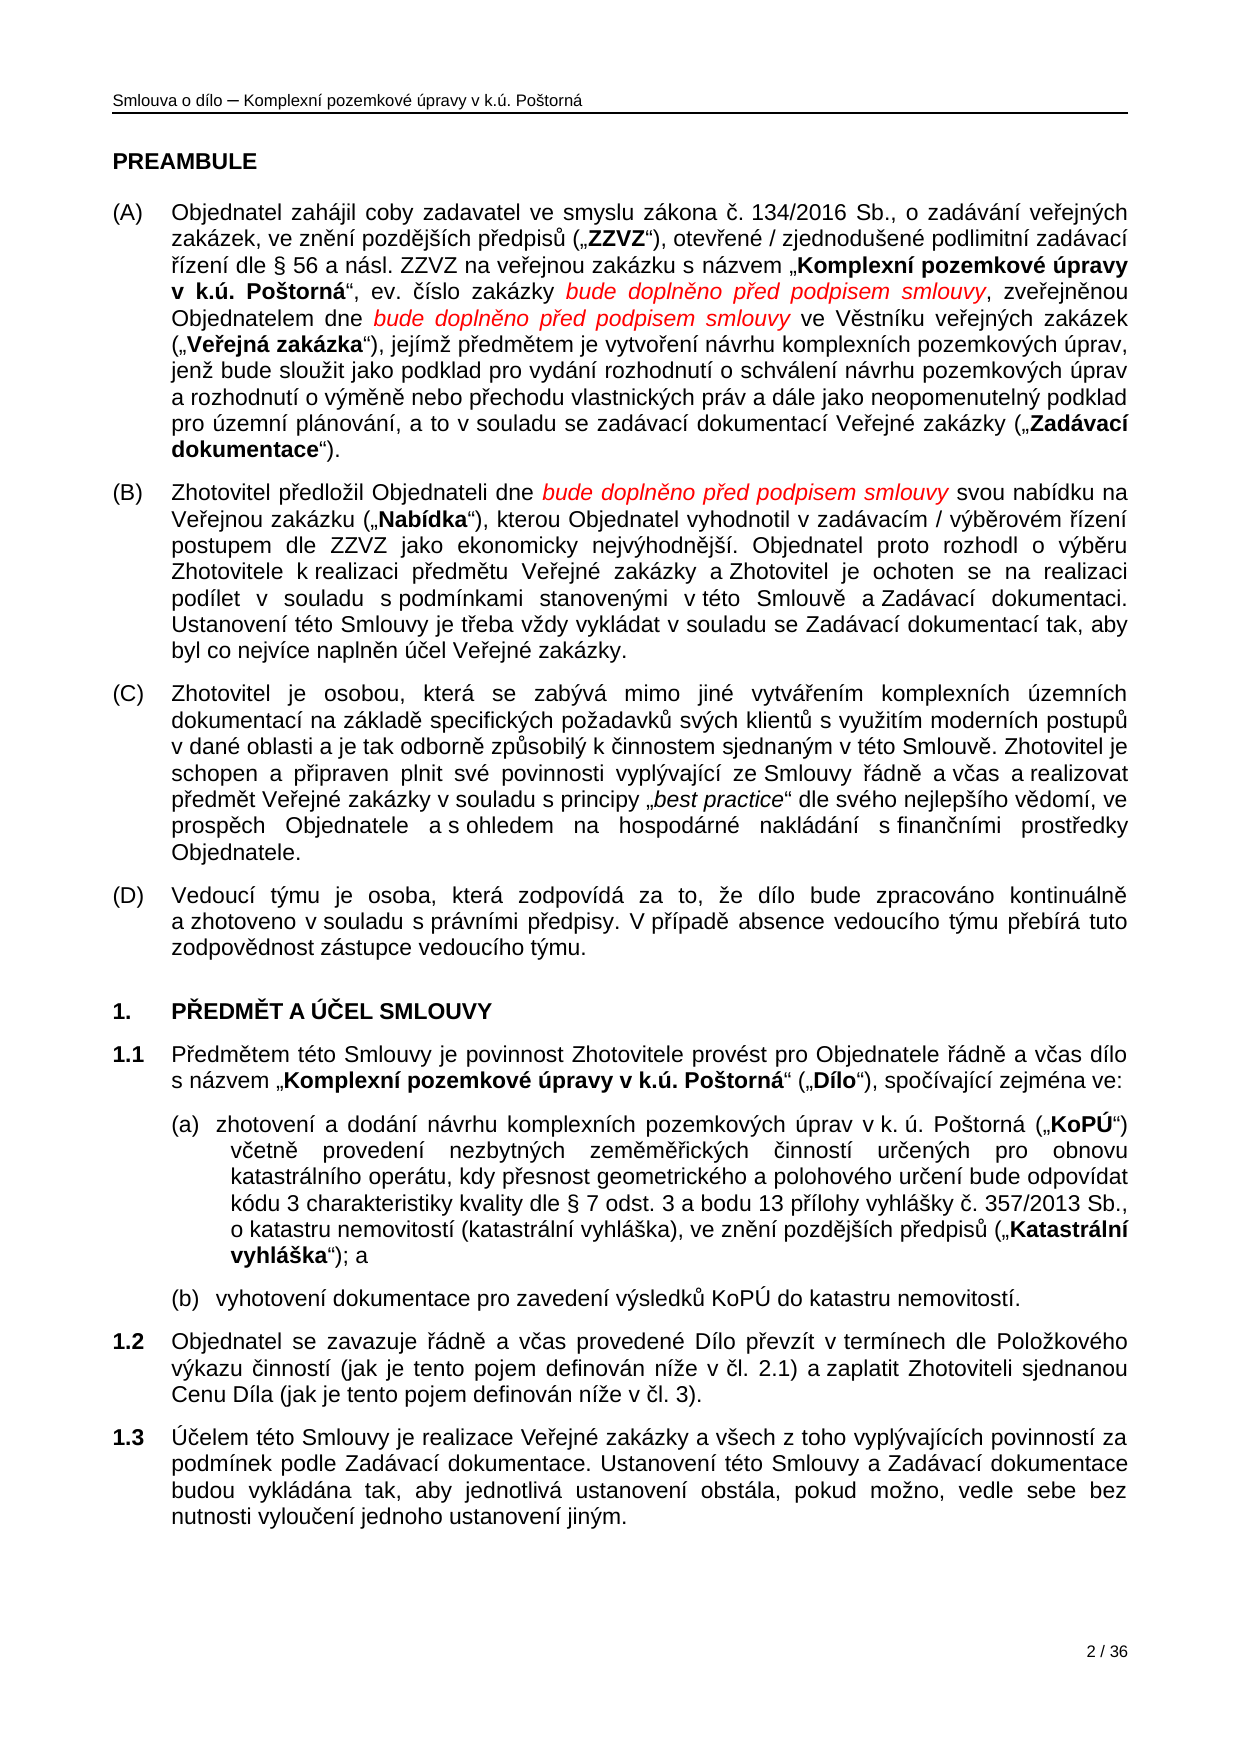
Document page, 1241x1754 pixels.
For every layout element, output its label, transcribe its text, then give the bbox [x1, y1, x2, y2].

subtitle Preambule [112, 148, 1128, 174]
text Objednatel se zavazuje řádně a včas provedené Dílo převzít v termínech dle Položkového výkazu činností (jak je tento pojem definován níže v čl. 2.1) a zaplatit Zhotoviteli sjednanou Cenu Díla (jak je tento pojem definován níže v čl. 3). [112, 1328, 1128, 1407]
text zhotovení a dodání návrhu komplexních pozemkových úprav v k. ú. Poštorná („KoPÚ“) včetně provedení nezbytných zeměměřických činností určených pro obnovu katastrálního operátu, kdy přesnost geometrického a polohového určení bude odpovídat kódu 3 charakteristiky kvality dle § 7 odst. 3 a bodu 13 přílohy vyhlášky č. 357/2013 Sb., o katastru nemovitostí (katastrální vyhláška), ve znění pozdějších předpisů („Katastrální vyhláška“); a [171, 1111, 1128, 1269]
text Předmět a účel smlouvy [112, 998, 1128, 1024]
text vyhotovení dokumentace pro zavedení výsledků KoPÚ do katastru nemovitostí. [171, 1285, 1128, 1312]
text Objednatel zahájil coby zadavatel ve smyslu zákona č. 134/2016 Sb., o zadávání veřejných zakázek, ve znění pozdějších předpisů („ZZVZ“), otevřené / zjednodušené podlimitní zadávací řízení dle § 56 a násl. ZZVZ na veřejnou zakázku s názvem „Komplexní pozemkové úpravy v k.ú. Poštorná“, ev. číslo zakázky bude doplněno před podpisem smlouvy, zveřejněnou Objednatelem dne bude doplněno před podpisem smlouvy ve Věstníku veřejných zakázek („Veřejná zakázka“), jejímž předmětem je vytvoření návrhu komplexních pozemkových úprav, jenž bude sloužit jako podklad pro vydání rozhodnutí o schválení návrhu pozemkových úprav a rozhodnutí o výměně nebo přechodu vlastnických práv a dále jako neopomenutelný podklad pro územní plánování, a to v souladu se zadávací dokumentací Veřejné zakázky („Zadávací dokumentace“). [112, 199, 1128, 463]
text Předmětem této Smlouvy je povinnost Zhotovitele provést pro Objednatele řádně a včas dílo s názvem „Komplexní pozemkové úpravy v k.ú. Poštorná“ („Dílo“), spočívající zejména ve: [112, 1041, 1128, 1094]
text Vedoucí týmu je osoba, která zodpovídá za to, že dílo bude zpracováno kontinuálně a zhotoveno v souladu s právními předpisy. V případě absence vedoucího týmu přebírá tuto zodpovědnost zástupce vedoucího týmu. [112, 882, 1128, 961]
text Zhotovitel je osobou, která se zabývá mimo jiné vytvářením komplexních územních dokumentací na základě specifických požadavků svých klientů s využitím moderních postupů v dané oblasti a je tak odborně způsobilý k činnostem sjednaným v této Smlouvě. Zhotovitel je schopen a připraven plnit své povinnosti vyplývající ze Smlouvy řádně a včas a realizovat předmět Veřejné zakázky v souladu s principy „best practice“ dle svého nejlepšího vědomí, ve prospěch Objednatele a s ohledem na hospodárné nakládání s finančními prostředky Objednatele. [112, 680, 1128, 865]
text Zhotovitel předložil Objednateli dne bude doplněno před podpisem smlouvy svou nabídku na Veřejnou zakázku („Nabídka“), kterou Objednatel vyhodnotil v zadávacím / výběrovém řízení postupem dle ZZVZ jako ekonomicky nejvýhodnější. Objednatel proto rozhodl o výběru Zhotovitele k realizaci předmětu Veřejné zakázky a Zhotovitel je ochoten se na realizaci podílet v souladu s podmínkami stanovenými v této Smlouvě a Zadávací dokumentaci. Ustanovení této Smlouvy je třeba vždy vykládat v souladu se Zadávací dokumentací tak, aby byl co nejvíce naplněn účel Veřejné zakázky. [112, 479, 1128, 664]
text Účelem této Smlouvy je realizace Veřejné zakázky a všech z toho vyplývajících povinností za podmínek podle Zadávací dokumentace. Ustanovení této Smlouvy a Zadávací dokumentace budou vykládána tak, aby jednotlivá ustanovení obstála, pokud možno, vedle sebe bez nutnosti vyloučení jednoho ustanovení jiným. [112, 1424, 1128, 1529]
